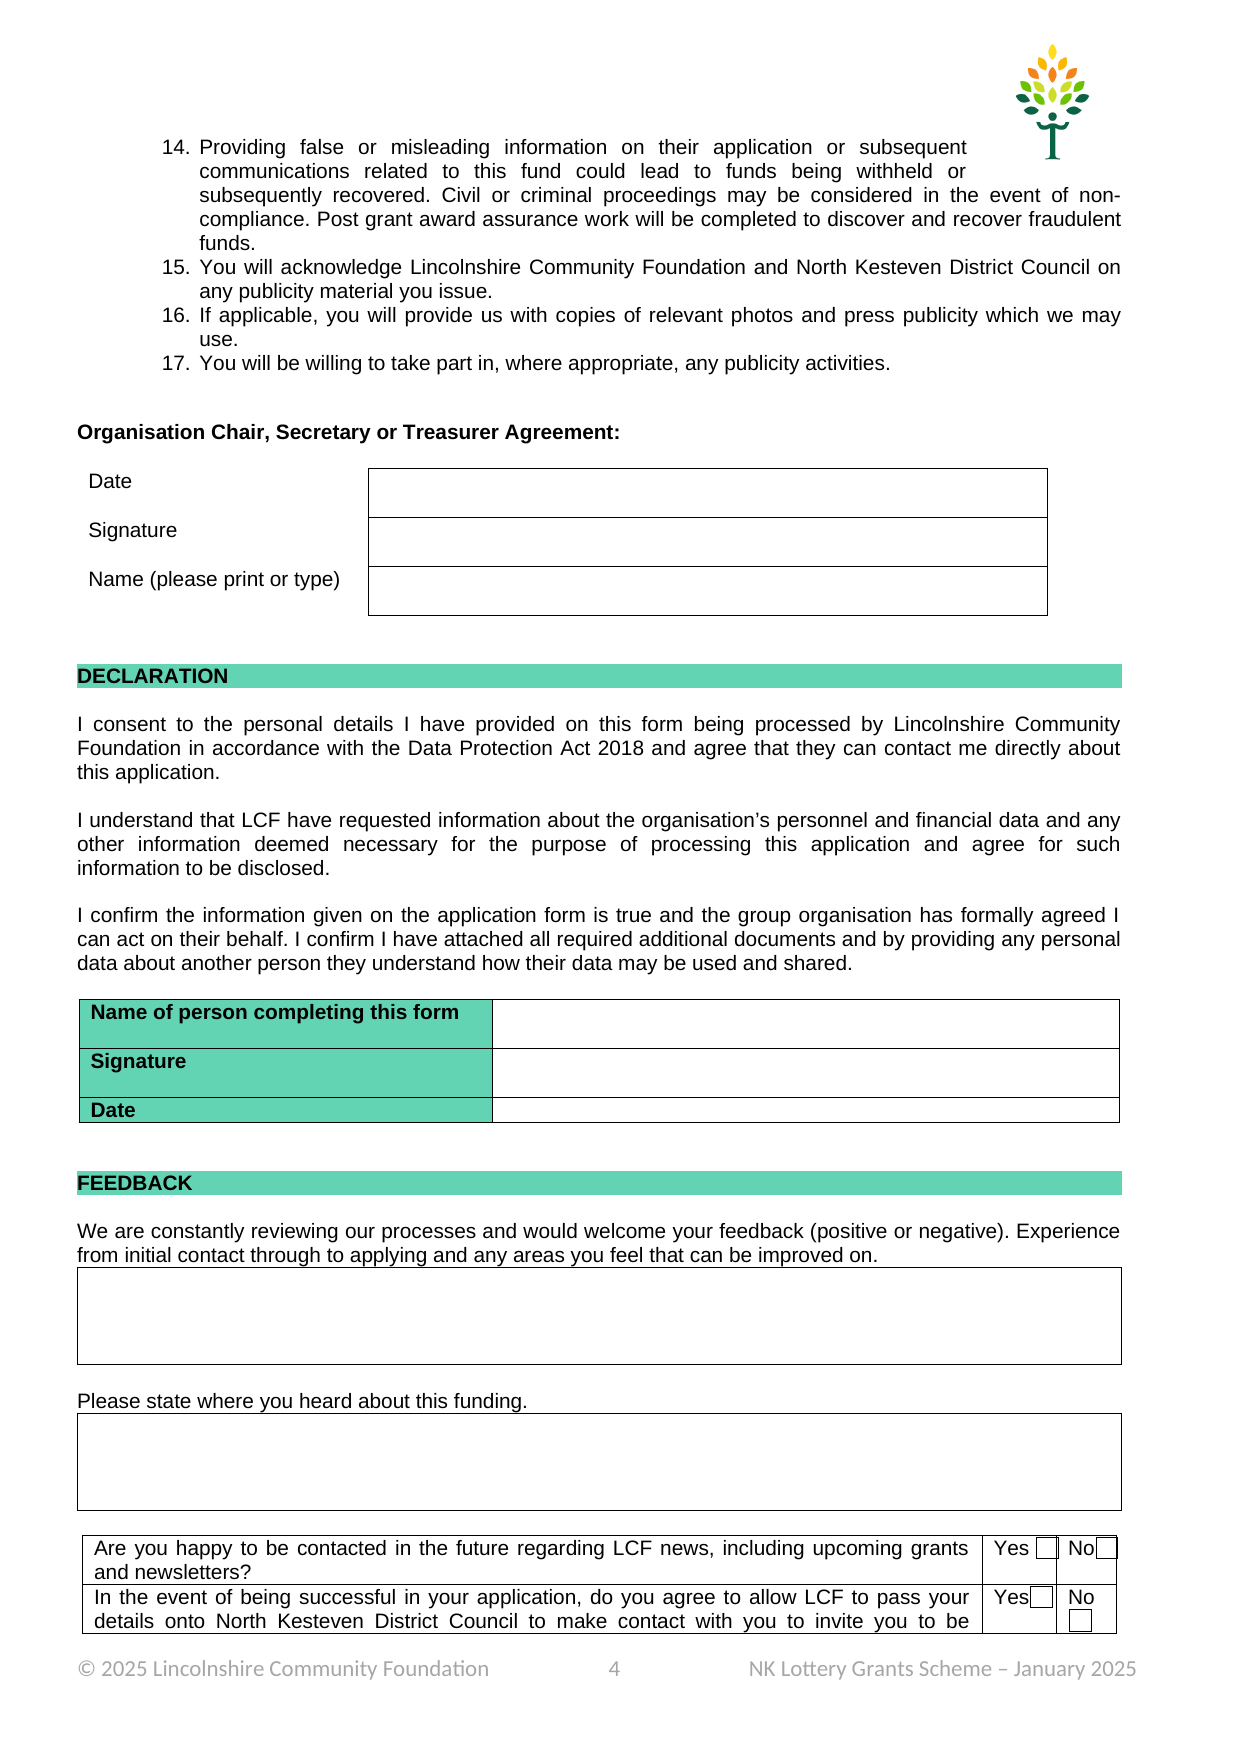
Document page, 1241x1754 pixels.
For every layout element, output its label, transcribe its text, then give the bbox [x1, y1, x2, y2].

table_cell Date [80, 1098, 492, 1122]
table_header [78, 1268, 1121, 1364]
text Organisation Chair, Secretary or Treasurer Agreement: [77, 420, 1122, 444]
text I confirm the information given on the application form is true and the group organisation has formally agreed I can act on their behalf. I confirm I have attached all required additional documents and by providing any personal data about another person they understand how their data may be used and shared. [77, 903, 1122, 975]
table_header [78, 1414, 1121, 1509]
text FEEDBACK [77, 1171, 1122, 1195]
table_cell Name (please print or type) [77, 566, 368, 615]
table_cell [493, 1049, 1119, 1097]
list Providing false or misleading information on their application or subsequent communications related to this fund could lead to funds being withheld or subsequently recovered. Civil or criminal proceedings may be considered in the event of non-compliance. Post grant award assurance work will be completed to discover and recover fraudulent funds. [162, 135, 1122, 255]
table_cell [369, 518, 1047, 566]
table_header [493, 1000, 1119, 1048]
table_header Are you happy to be contacted in the future regarding LCF news, including upcoming grants and newsletters? [83, 1536, 982, 1583]
table_header [369, 469, 1047, 517]
table_header Yes [983, 1536, 1056, 1583]
table_header No [1057, 1536, 1116, 1583]
table_cell Signature [80, 1049, 492, 1097]
list You will acknowledge Lincolnshire Community Foundation and North Kesteven District Council on any publicity material you issue. [162, 255, 1122, 303]
table_cell No [1057, 1585, 1116, 1632]
text I consent to the personal details I have provided on this form being processed by Lincolnshire Community Foundation in accordance with the Data Protection Act 2018 and agree that they can contact me directly about this application. [77, 712, 1122, 783]
text Please state where you heard about this funding. [77, 1389, 1122, 1413]
list You will be willing to take part in, where appropriate, any publicity activities. [162, 351, 1122, 374]
table_header Name of person completing this form [80, 1000, 492, 1048]
table_cell Yes [983, 1585, 1056, 1632]
text DECLARATION [77, 664, 1122, 688]
table_header Date [77, 468, 368, 517]
table_cell [369, 567, 1047, 615]
picture [986, 40, 1118, 135]
text We are constantly reviewing our processes and would welcome your feedback (positive or negative). Experience from initial contact through to applying and any areas you feel that can be improved on. [77, 1219, 1122, 1267]
table_cell [493, 1098, 1119, 1122]
text I understand that LCF have requested information about the organisation’s personnel and financial data and any other information deemed necessary for the purpose of processing this application and agree for such information to be disclosed. [77, 807, 1122, 879]
table_cell Signature [77, 517, 368, 566]
list If applicable, you will provide us with copies of relevant photos and press publicity which we may use. [162, 303, 1122, 351]
